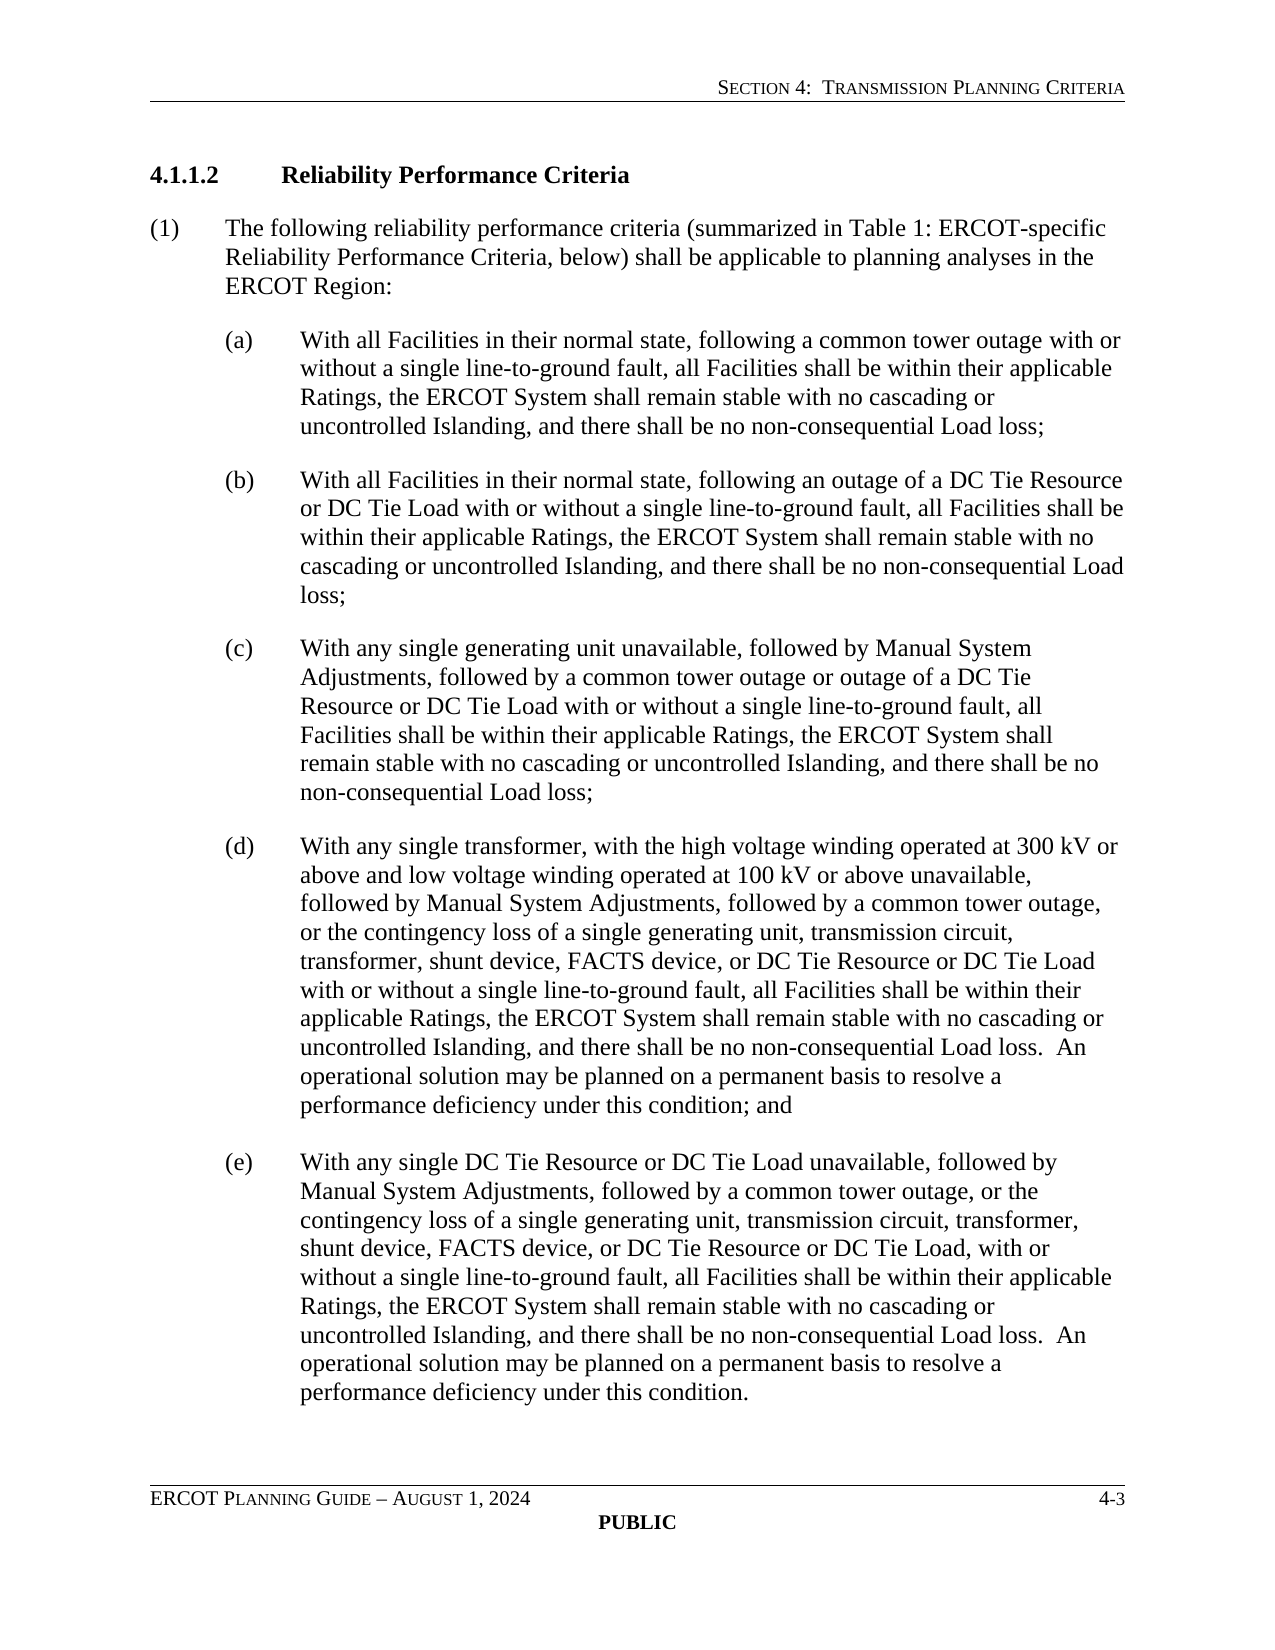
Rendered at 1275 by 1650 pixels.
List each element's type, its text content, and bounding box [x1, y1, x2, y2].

list (c) With any single generating unit unavailable, followed by Manual System Adjustments, followed by a common tower outage or outage of a DC Tie Resource or DC Tie Load with or without a single line-to-ground fault, all Facilities shall be within their applicable Ratings, the ERCOT System shall remain stable with no cascading or uncontrolled Islanding, and there shall be no non-consequential Load loss; [225, 633, 1125, 806]
text 4.1.1.2 Reliability Performance Criteria [150, 160, 1125, 188]
list (b) With all Facilities in their normal state, following an outage of a DC Tie Resource or DC Tie Load with or without a single line-to-ground fault, all Facilities shall be within their applicable Ratings, the ERCOT System shall remain stable with no cascading or uncontrolled Islanding, and there shall be no non-consequential Load loss; [225, 465, 1125, 608]
list (d) With any single transformer, with the high voltage winding operated at 300 kV or above and low voltage winding operated at 100 kV or above unavailable, followed by Manual System Adjustments, followed by a common tower outage, or the contingency loss of a single generating unit, transmission circuit, transformer, shunt device, FACTS device, or DC Tie Resource or DC Tie Load with or without a single line-to-ground fault, all Facilities shall be within their applicable Ratings, the ERCOT System shall remain stable with no cascading or uncontrolled Islanding, and there shall be no non-consequential Load loss. An operational solution may be planned on a permanent basis to resolve a performance deficiency under this condition; and [225, 831, 1125, 1118]
list (a) With all Facilities in their normal state, following a common tower outage with or without a single line-to-ground fault, all Facilities shall be within their applicable Ratings, the ERCOT System shall remain stable with no cascading or uncontrolled Islanding, and there shall be no non-consequential Load loss; [225, 325, 1125, 440]
list (e) With any single DC Tie Resource or DC Tie Load unavailable, followed by Manual System Adjustments, followed by a common tower outage, or the contingency loss of a single generating unit, transmission circuit, transformer, shunt device, FACTS device, or DC Tie Resource or DC Tie Load, with or without a single line-to-ground fault, all Facilities shall be within their applicable Ratings, the ERCOT System shall remain stable with no cascading or uncontrolled Islanding, and there shall be no non-consequential Load loss. An operational solution may be planned on a permanent basis to resolve a performance deficiency under this condition. [225, 1147, 1125, 1406]
text (1) The following reliability performance criteria (summarized in Table 1: ERCOT-specific Reliability Performance Criteria, below) shall be applicable to planning analyses in the ERCOT Region: [150, 213, 1125, 300]
